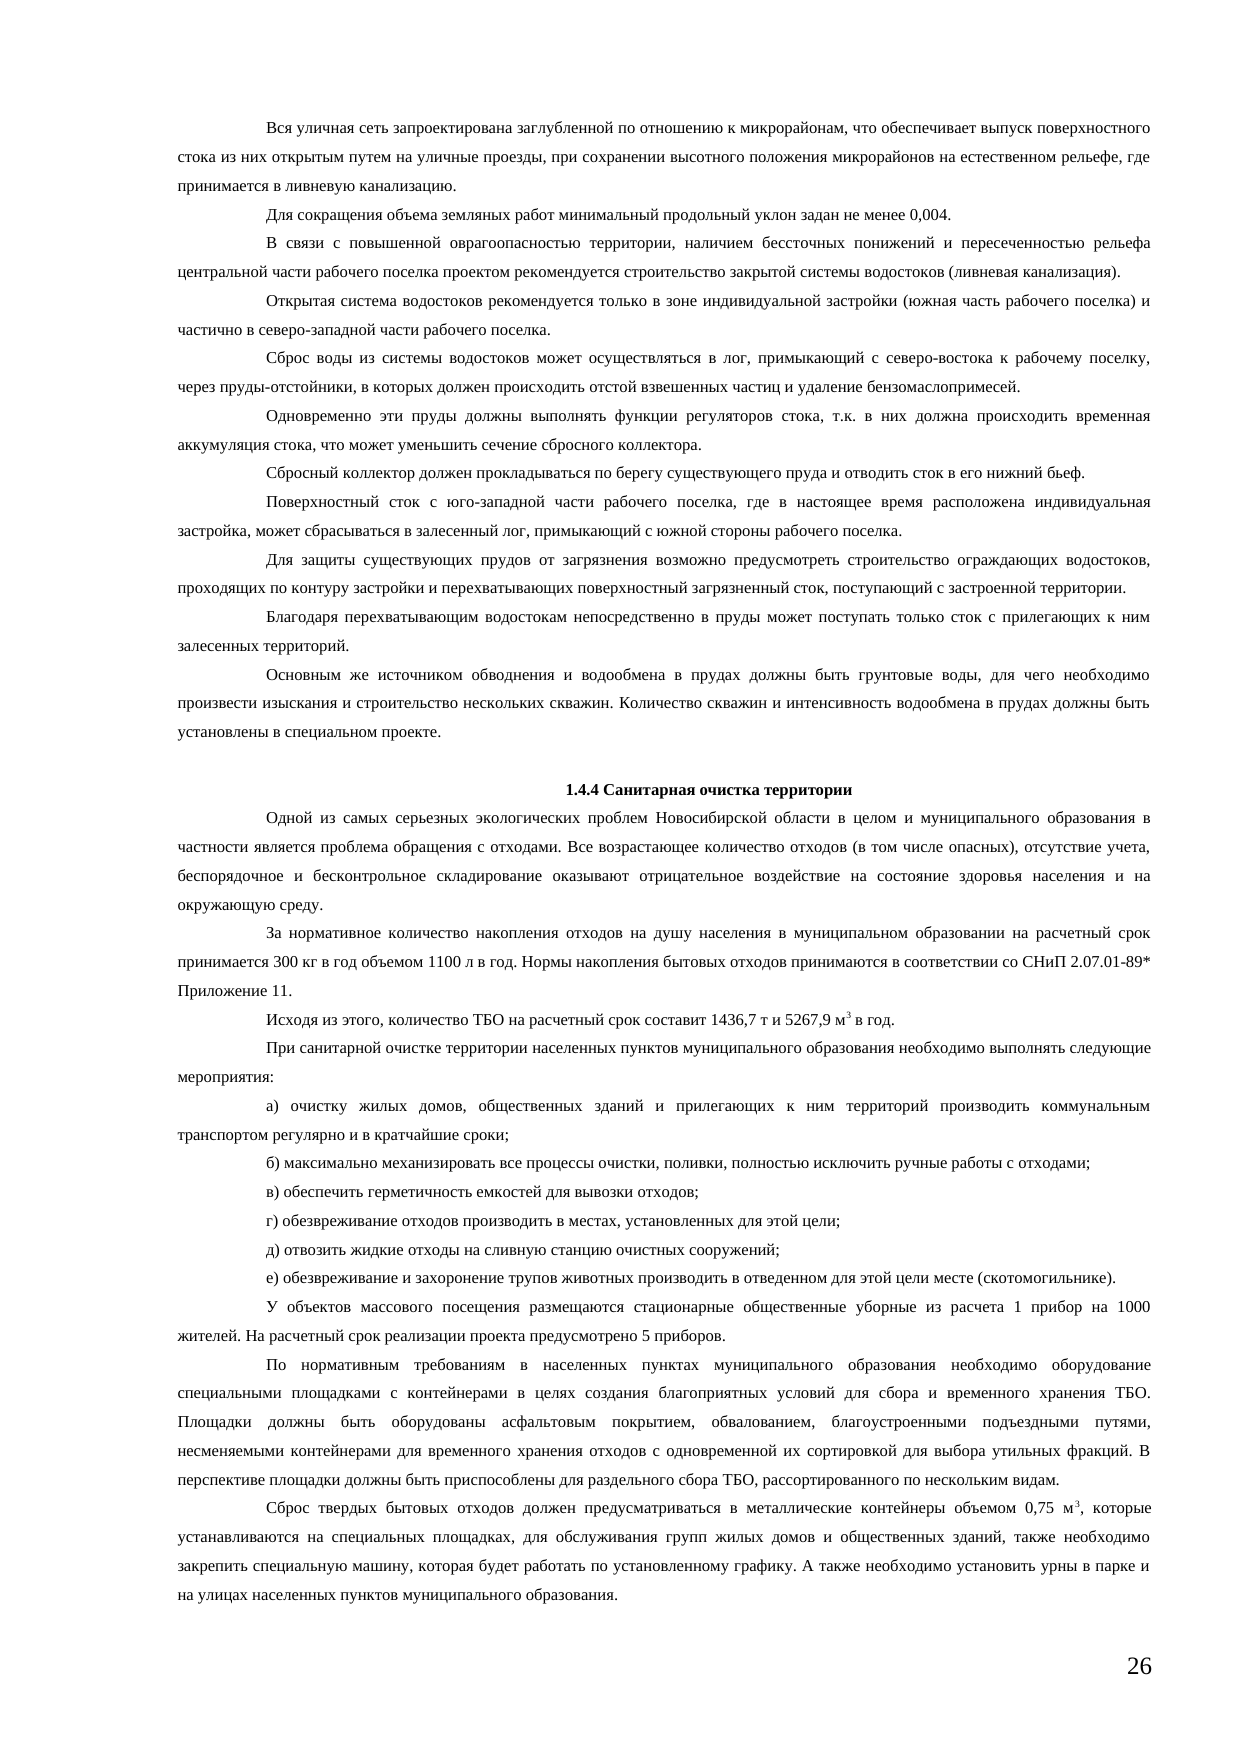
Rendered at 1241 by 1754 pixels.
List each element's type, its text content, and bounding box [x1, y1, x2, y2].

text Основным же источником обводнения и водообмена в прудах должны быть грунтовые воды, для чего необходимо произвести изыскания и строительство нескольких скважин. Количество скважин и интенсивность водообмена в прудах должны быть установлены в специальном проекте. [177, 664, 1152, 741]
text При санитарной очистке территории населенных пунктов муниципального образования необходимо выполнять следующие мероприятия: [177, 1038, 1152, 1086]
text Одной из самых серьезных экологических проблем Новосибирской области в целом и муниципального образования в частности является проблема обращения с отходами. Все возрастающее количество отходов (в том числе опасных), отсутствие учета, беспорядочное и бесконтрольное складирование оказывают отрицательное воздействие на состояние здоровья населения и на окружающую среду. [177, 808, 1152, 913]
text в) обеспечить герметичность емкостей для вывозки отходов; [177, 1182, 1152, 1201]
text Сбросный коллектор должен прокладываться по берегу существующего пруда и отводить сток в его нижний бьеф. [177, 463, 1152, 482]
text Поверхностный сток с юго-западной части рабочего поселка, где в настоящее время расположена индивидуальная застройка, может сбрасываться в залесенный лог, примыкающий с южной стороны рабочего поселка. [177, 492, 1152, 540]
text Одновременно эти пруды должны выполнять функции регуляторов стока, т.к. в них должна происходить временная аккумуляция стока, что может уменьшить сечение сбросного коллектора. [177, 406, 1152, 453]
text Открытая система водостоков рекомендуется только в зоне индивидуальной застройки (южная часть рабочего поселка) и частично в северо-западной части рабочего поселка. [177, 291, 1152, 338]
text д) отвозить жидкие отходы на сливную станцию очистных сооружений; [177, 1239, 1152, 1258]
text Сброс воды из системы водостоков может осуществляться в лог, примыкающий с северо-востока к рабочему поселку, через пруды-отстойники, в которых должен происходить отстой взвешенных частиц и удаление бензомаслопримесей. [177, 348, 1152, 396]
text Исходя из этого, количество ТБО на расчетный срок составит 1436,7 т и 5267,9 м3 в год. [177, 1009, 1152, 1028]
text В связи с повышенной оврагоопасностью территории, наличием бессточных понижений и пересеченностью рельефа центральной части рабочего поселка проектом рекомендуется строительство закрытой системы водостоков (ливневая канализация). [177, 233, 1152, 281]
text У объектов массового посещения размещаются стационарные общественные уборные из расчета 1 прибор на 1000 жителей. На расчетный срок реализации проекта предусмотрено 5 приборов. [177, 1297, 1152, 1345]
subtitle По нормативным требованиям в населенных пунктах муниципального образования необходимо оборудование специальными площадками с контейнерами в целях создания благоприятных условий для сбора и временного хранения ТБО. Площадки должны быть оборудованы асфальтовым покрытием, обвалованием, благоустроенными подъездными путями, несменяемыми контейнерами для временного хранения отходов с одновременной их сортировкой для выбора утильных фракций. В перспективе площадки должны быть приспособлены для раздельного сбора ТБО, рассортированного по нескольким видам. [177, 1354, 1152, 1488]
subtitle 1.4.4 Санитарная очистка территории [177, 779, 1152, 798]
text б) максимально механизировать все процессы очистки, поливки, полностью исключить ручные работы с отходами; [177, 1153, 1152, 1172]
text г) обезвреживание отходов производить в местах, установленных для этой цели; [177, 1211, 1152, 1230]
text Вся уличная сеть запроектирована заглубленной по отношению к микрорайонам, что обеспечивает выпуск поверхностного стока из них открытым путем на уличные проезды, при сохранении высотного положения микрорайонов на естественном рельефе, где принимается в ливневую канализацию. [177, 118, 1152, 195]
text а) очистку жилых домов, общественных зданий и прилегающих к ним территорий производить коммунальным транспортом регулярно и в кратчайшие сроки; [177, 1096, 1152, 1143]
text Сброс твердых бытовых отходов должен предусматриваться в металлические контейнеры объемом 0,75 м3, которые устанавливаются на специальных площадках, для обслуживания групп жилых домов и общественных зданий, также необходимо закрепить специальную машину, которая будет работать по установленному графику. А также необходимо установить урны в парке и на улицах населенных пунктов муниципального образования. [177, 1498, 1152, 1603]
text Благодаря перехватывающим водостокам непосредственно в пруды может поступать только сток с прилегающих к ним залесенных территорий. [177, 607, 1152, 655]
text Для защиты существующих прудов от загрязнения возможно предусмотреть строительство ограждающих водостоков, проходящих по контуру застройки и перехватывающих поверхностный загрязненный сток, поступающий с застроенной территории. [177, 549, 1152, 597]
text Для сокращения объема земляных работ минимальный продольный уклон задан не менее 0,004. [177, 204, 1152, 223]
text е) обезвреживание и захоронение трупов животных производить в отведенном для этой цели месте (скотомогильнике). [177, 1268, 1152, 1287]
text За нормативное количество накопления отходов на душу населения в муниципальном образовании на расчетный срок принимается 300 кг в год объемом 1100 л в год. Нормы накопления бытовых отходов принимаются в соответствии со СНиП 2.07.01-89* Приложение 11. [177, 923, 1152, 1000]
